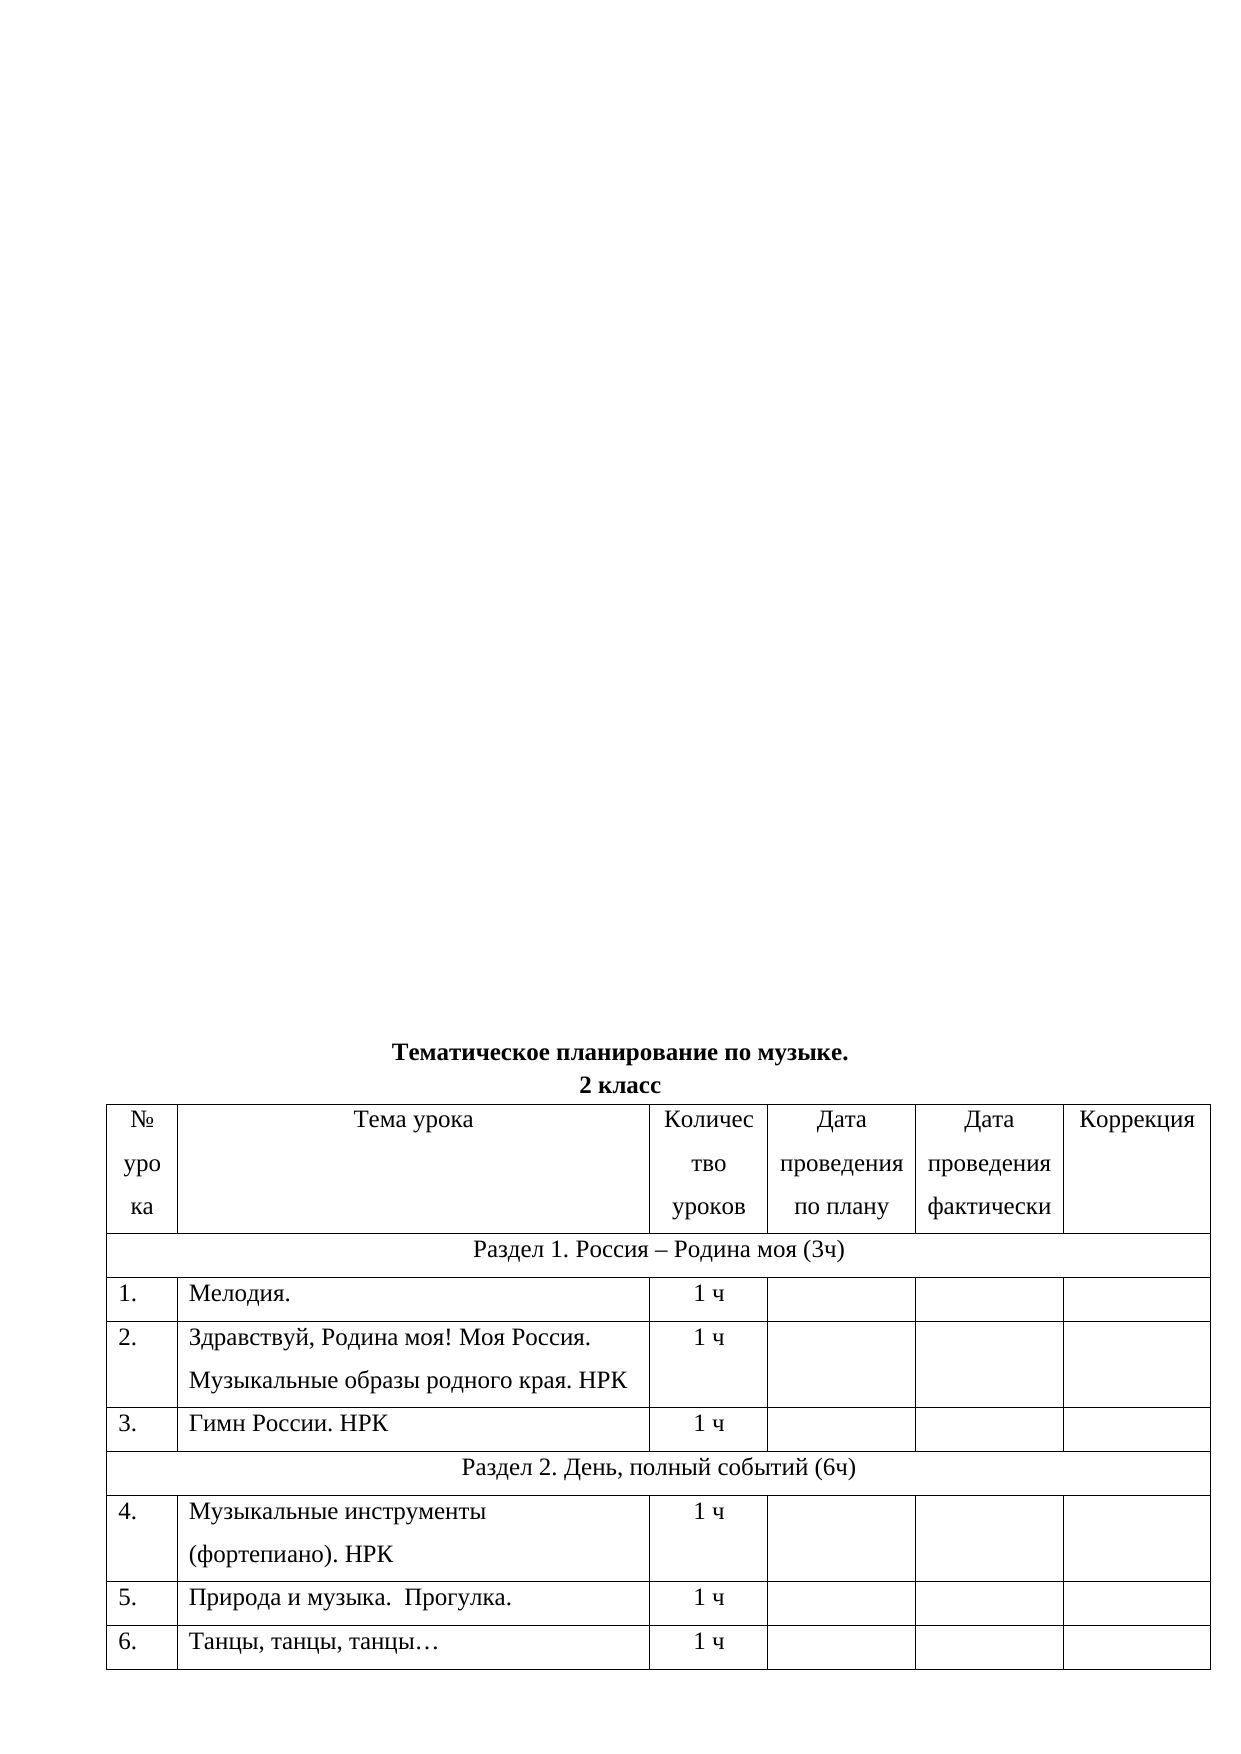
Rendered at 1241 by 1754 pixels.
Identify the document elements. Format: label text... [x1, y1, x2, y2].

table_cell 1 ч [650, 1408, 767, 1451]
table_cell Танцы, танцы, танцы… [178, 1626, 649, 1669]
text 2 класс [118, 1070, 1122, 1099]
table_cell Раздел 1. Россия – Родина моя (3ч) [107, 1234, 1210, 1277]
table_cell [768, 1626, 915, 1669]
table_cell Музыкальные инструменты (фортепиано). НРК [178, 1496, 649, 1581]
text Тематическое планирование по музыке. [118, 1037, 1122, 1066]
table_cell [916, 1322, 1063, 1407]
table_cell 6. [107, 1626, 177, 1669]
table_cell [916, 1626, 1063, 1669]
table_cell [916, 1408, 1063, 1451]
table_cell [1064, 1408, 1210, 1451]
table_header Тема урока [178, 1105, 649, 1233]
table_cell Раздел 2. День, полный событий (6ч) [107, 1452, 1210, 1495]
table_cell [1064, 1582, 1210, 1625]
table_cell [1064, 1278, 1210, 1321]
table_cell [1064, 1626, 1210, 1669]
table_cell [768, 1582, 915, 1625]
table_cell [916, 1582, 1063, 1625]
table_cell 1 ч [650, 1322, 767, 1407]
table_cell [768, 1408, 915, 1451]
table_cell Мелодия. [178, 1278, 649, 1321]
table_cell Природа и музыка. Прогулка. [178, 1582, 649, 1625]
table_cell Здравствуй, Родина моя! Моя Россия. Музыкальные образы родного края. НРК [178, 1322, 649, 1407]
table_cell 1 ч [650, 1278, 767, 1321]
table_cell 3. [107, 1408, 177, 1451]
table_cell [916, 1278, 1063, 1321]
table_cell [916, 1496, 1063, 1581]
table_cell [1064, 1496, 1210, 1581]
table_cell 5. [107, 1582, 177, 1625]
table_header Дата проведения фактически [916, 1105, 1063, 1233]
table_cell 1 ч [650, 1496, 767, 1581]
table_cell [1064, 1322, 1210, 1407]
table_cell Гимн России. НРК [178, 1408, 649, 1451]
table_cell 1. [107, 1278, 177, 1321]
table_header Дата проведения по плану [768, 1105, 915, 1233]
table_cell 1 ч [650, 1626, 767, 1669]
table_header Коррекция [1064, 1105, 1210, 1233]
table_cell 1 ч [650, 1582, 767, 1625]
table_cell 4. [107, 1496, 177, 1581]
table_cell [768, 1322, 915, 1407]
table_cell [768, 1278, 915, 1321]
table_header № урока [107, 1105, 177, 1233]
table_cell [768, 1496, 915, 1581]
table_header Количество уроков [650, 1105, 767, 1233]
table_cell 2. [107, 1322, 177, 1407]
